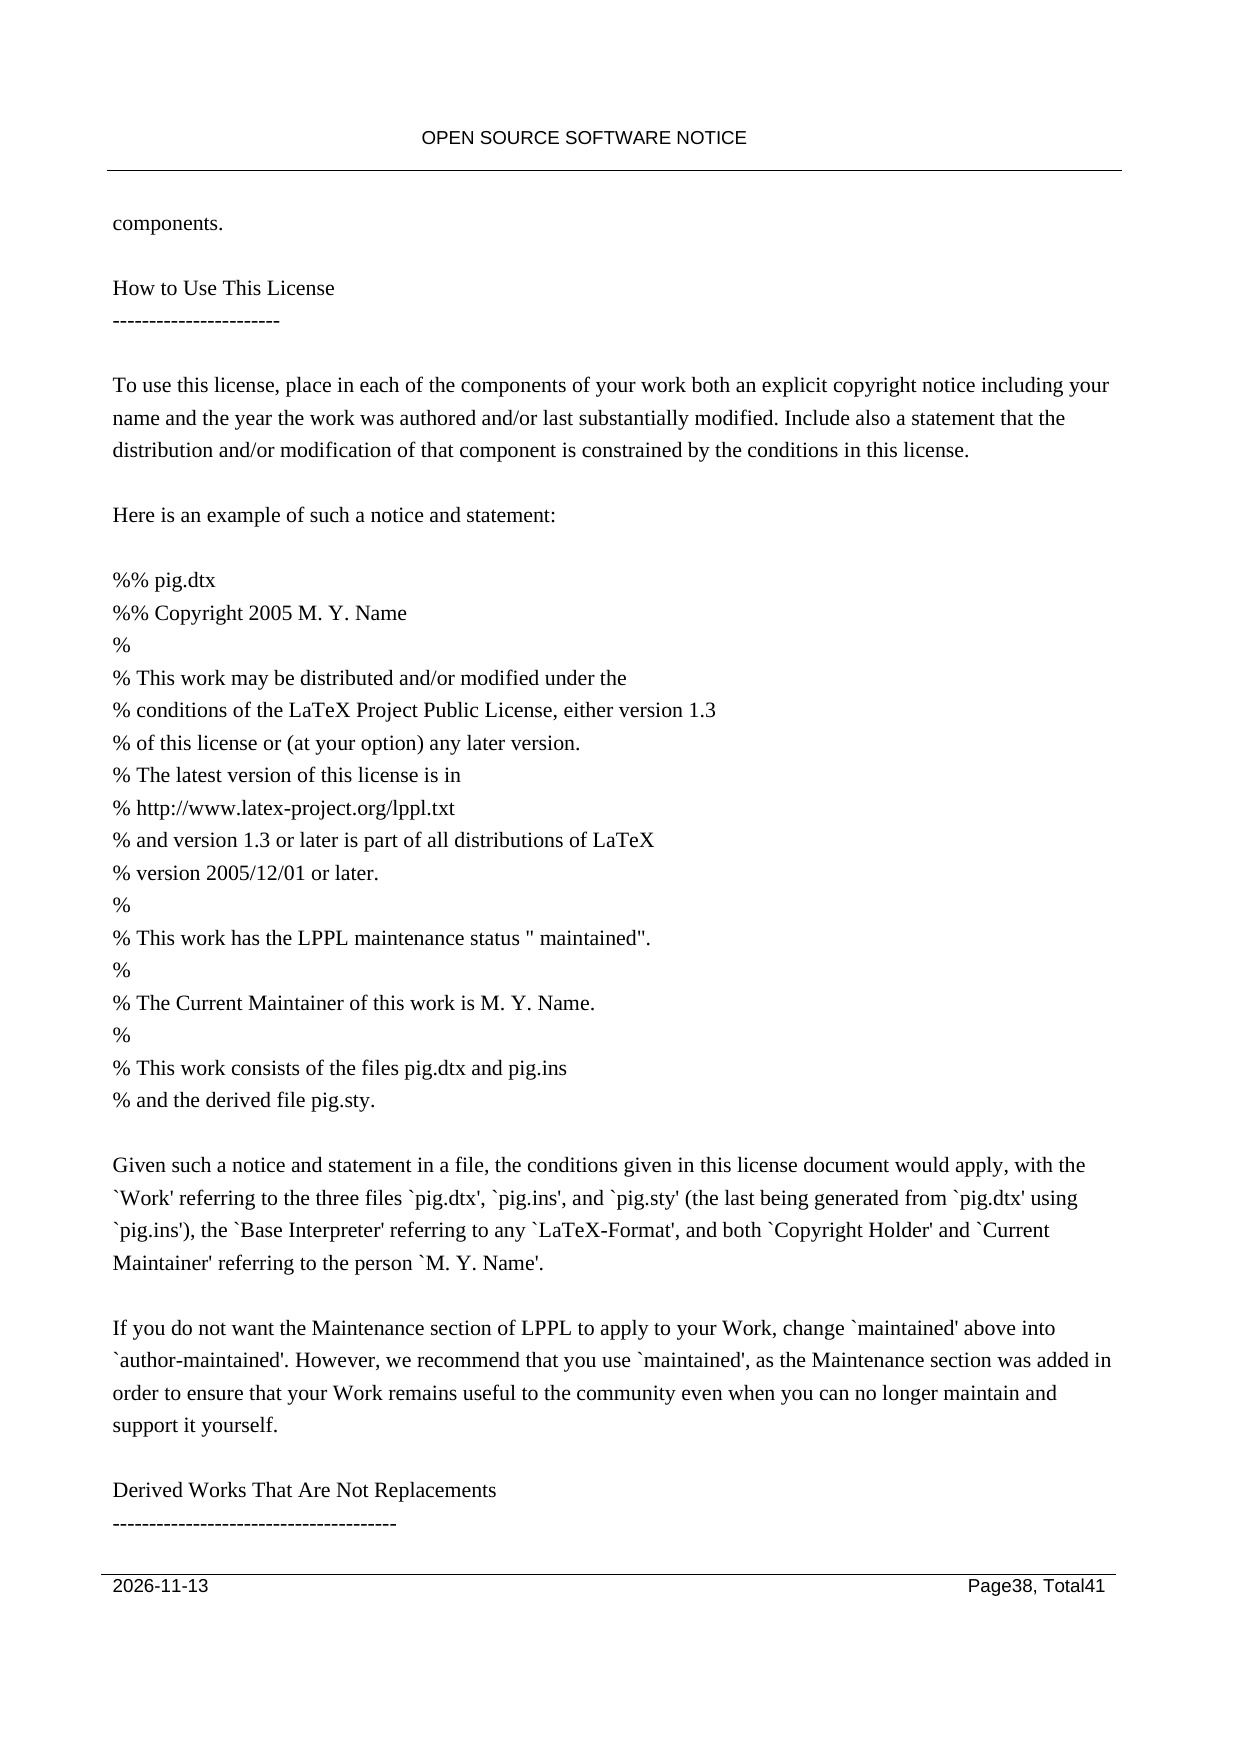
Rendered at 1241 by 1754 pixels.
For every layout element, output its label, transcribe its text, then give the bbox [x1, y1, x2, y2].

text ----------------------- [112, 304, 1128, 336]
text %% Copyright 2005 M. Y. Name [112, 596, 1128, 629]
text % version 2005/12/01 or later. [112, 856, 1128, 889]
text % [112, 629, 1128, 661]
text % conditions of the LaTeX Project Public License, either version 1.3 [112, 694, 1128, 726]
text %% pig.dtx [112, 564, 1128, 596]
text How to Use This License [112, 271, 1128, 304]
text To use this license, place in each of the components of your work both an explicit copyright notice including your name and the year the work was authored and/or last substantially modified. Include also a statement that the distribution and/or modification of that component is constrained by the conditions in this license. [112, 369, 1128, 466]
text % [112, 954, 1128, 986]
text % and version 1.3 or later is part of all distributions of LaTeX [112, 824, 1128, 856]
text % This work consists of the files pig.dtx and pig.ins [112, 1051, 1128, 1084]
text Given such a notice and statement in a file, the conditions given in this license document would apply, with the `Work' referring to the three files `pig.dtx', `pig.ins', and `pig.sty' (the last being generated from `pig.dtx' using `pig.ins'), the `Base Interpreter' referring to any `LaTeX-Format', and both `Copyright Holder' and `Current Maintainer' referring to the person `M. Y. Name'. [112, 1149, 1128, 1279]
text % and the derived file pig.sty. [112, 1084, 1128, 1116]
text % [112, 1019, 1128, 1051]
text Derived Works That Are Not Replacements [112, 1474, 1128, 1506]
text % This work has the LPPL maintenance status " maintained". [112, 921, 1128, 954]
text Here is an example of such a notice and statement: [112, 499, 1128, 531]
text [112, 206, 1128, 239]
text If you do not want the Maintenance section of LPPL to apply to your Work, change `maintained' above into `author-maintained'. However, we recommend that you use `maintained', as the Maintenance section was added in order to ensure that your Work remains useful to the community even when you can no longer maintain and support it yourself. [112, 1311, 1128, 1441]
text % [112, 889, 1128, 921]
text % http://www.latex-project.org/lppl.txt [112, 791, 1128, 824]
text --------------------------------------- [112, 1506, 1128, 1539]
text % The Current Maintainer of this work is M. Y. Name. [112, 986, 1128, 1019]
text % of this license or (at your option) any later version. [112, 726, 1128, 759]
text % The latest version of this license is in [112, 759, 1128, 791]
text % This work may be distributed and/or modified under the [112, 661, 1128, 694]
